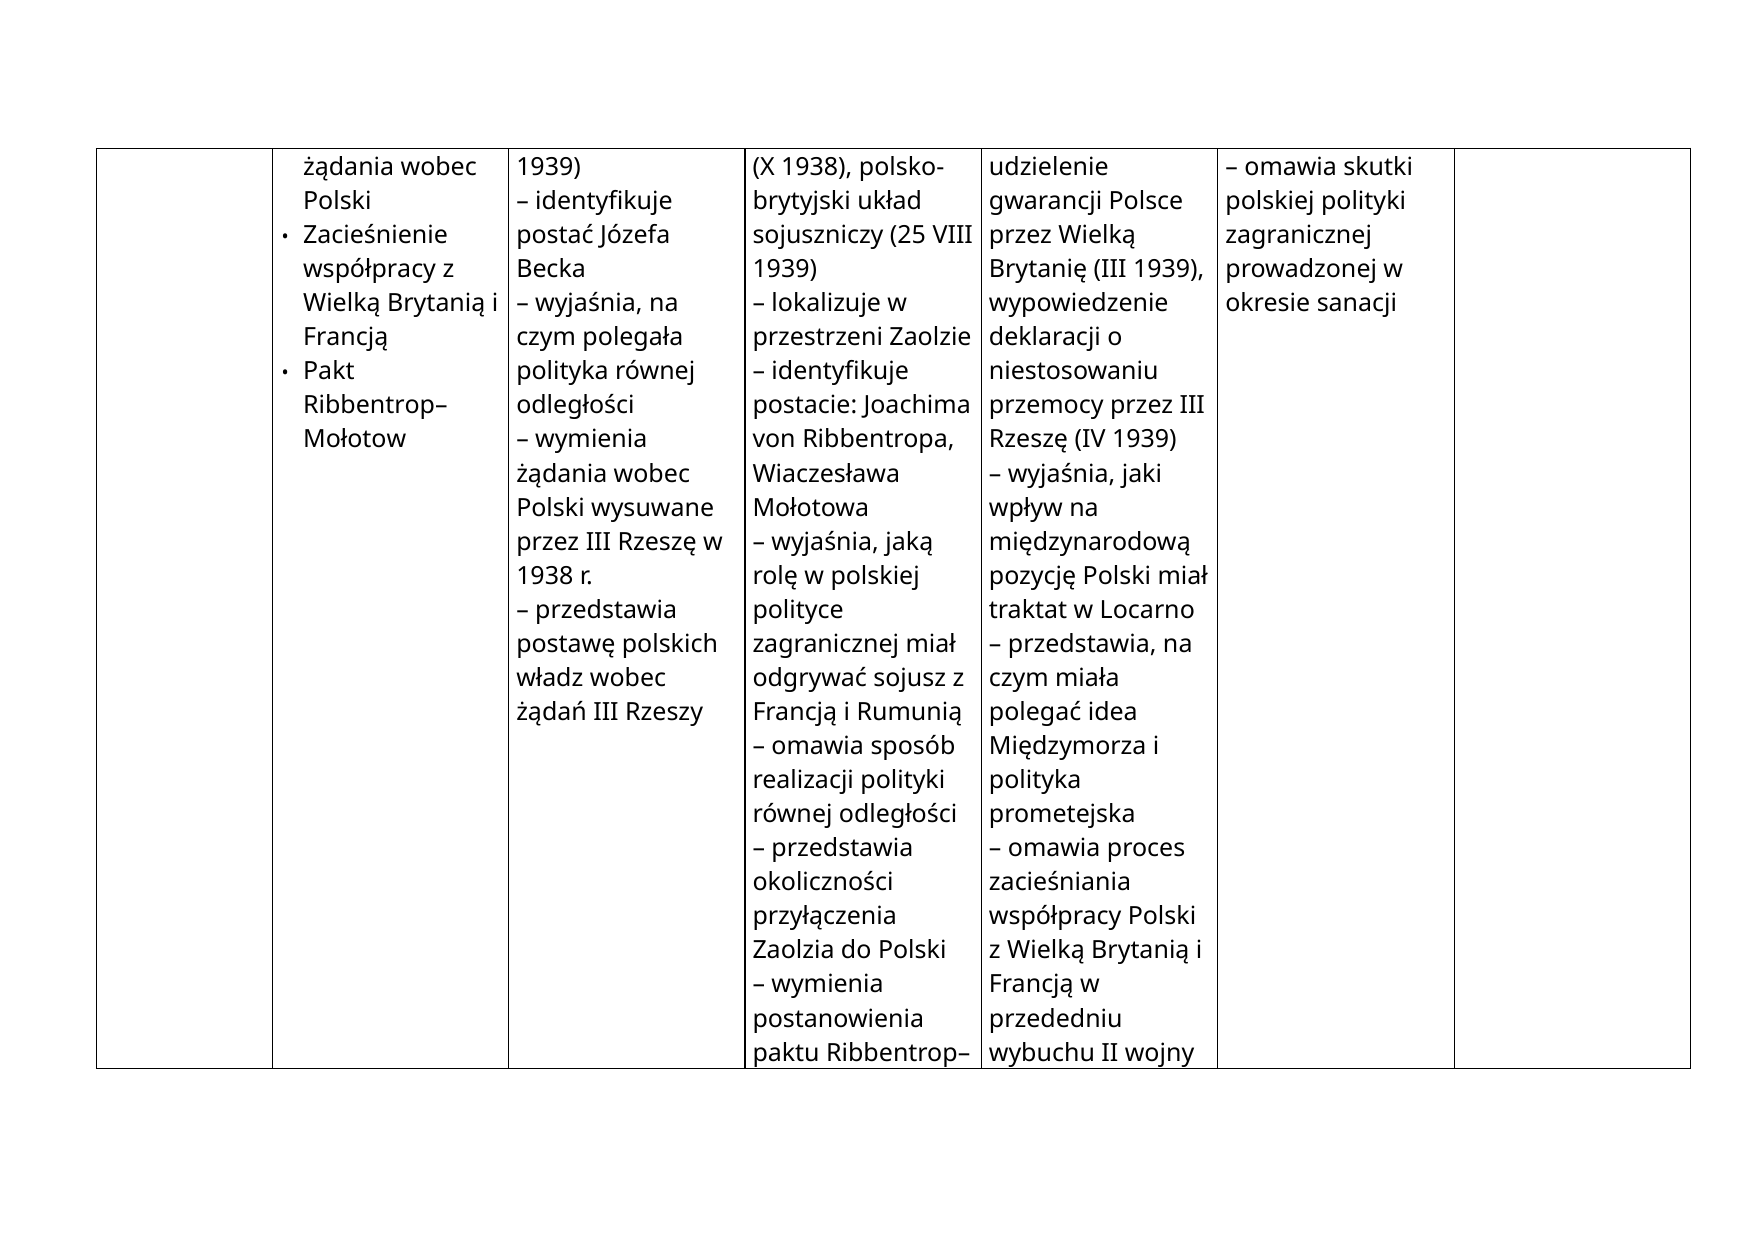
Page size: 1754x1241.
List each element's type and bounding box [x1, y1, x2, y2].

table_cell [273, 149, 508, 1068]
table_cell [1455, 149, 1690, 1068]
table_cell [982, 149, 1217, 1068]
table_cell [509, 149, 744, 1068]
table_cell [746, 149, 981, 1068]
table_cell [1218, 149, 1454, 1068]
table_cell [97, 149, 272, 1068]
